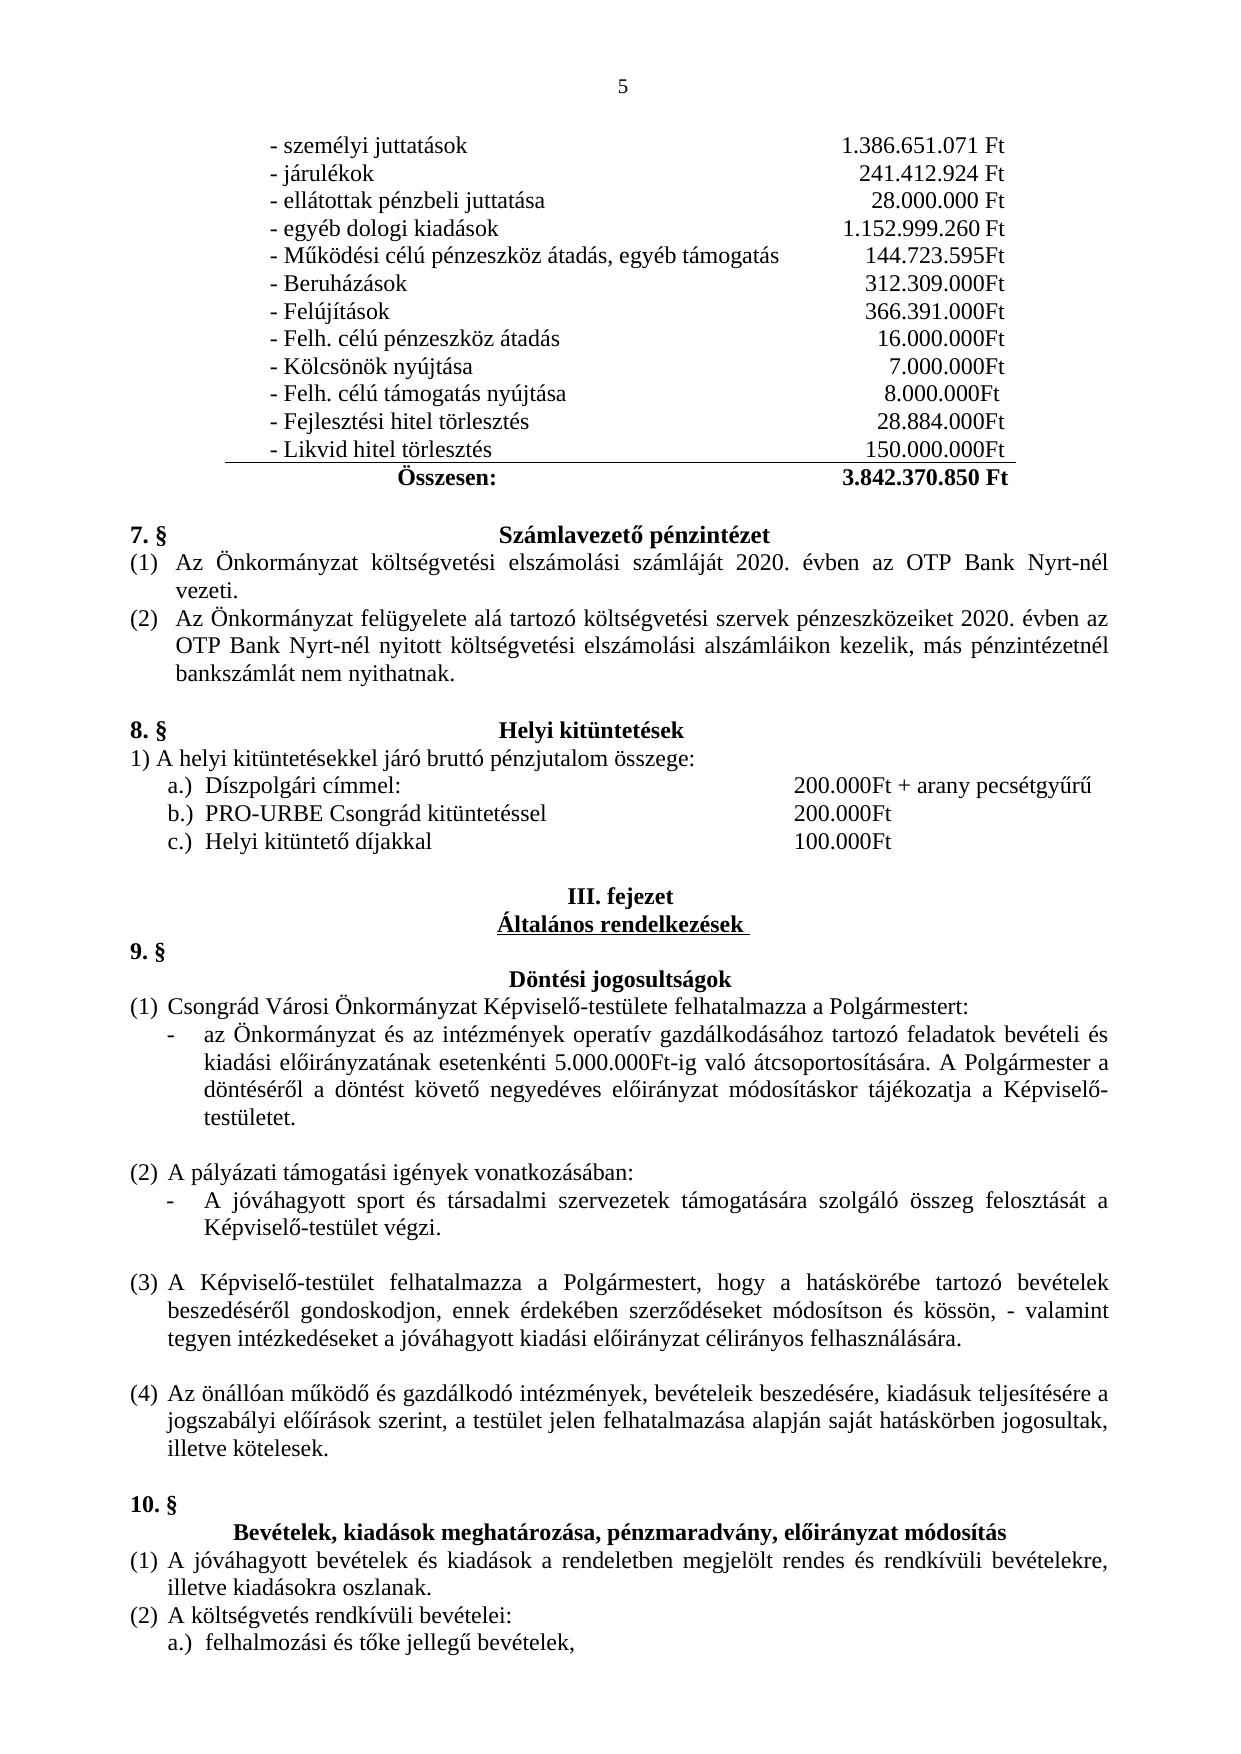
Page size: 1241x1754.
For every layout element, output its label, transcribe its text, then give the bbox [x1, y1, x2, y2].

subtitle III. fejezet [130, 882, 1110, 909]
table_cell Ft [794, 214, 1012, 241]
table_cell Működési célú pénzeszköz átadás, egyéb támogatás [225, 241, 794, 269]
table_cell - Beruházások [225, 269, 794, 297]
list A jóváhagyott sport és társadalmi szervezetek támogatására szolgáló összeg felosztását a Képviselő-testület végzi. [166, 1186, 1110, 1241]
table_cell 3.842.370.850 Ft [739, 463, 1016, 491]
text Bevételek, kiadások meghatározása, pénzmaradvány, előirányzat módosítás [130, 1518, 1110, 1546]
list az Önkormányzat és az intézmények operatív gazdálkodásához tartozó feladatok bevételi és kiadási előirányzatának esetenkénti 5.000.000Ft-ig való átcsoportosítására. A Polgármester a döntéséről a döntést követő negyedéves előirányzat módosításkor tájékozatja a Képviselő-testületet. [167, 1020, 1110, 1130]
table_cell - Fejlesztési hitel törlesztés [225, 407, 794, 435]
table_cell 312.309.000Ft [794, 269, 1012, 297]
table_header 1.386.651.071 Ft [794, 131, 1012, 159]
list Az önállóan működő és gazdálkodó intézmények, bevételeik beszedésére, kiadásuk teljesítésére a jogszabályi előírások szerint, a testület jelen felhatalmazása alapján saját hatáskörben jogosultak, illetve kötelesek. [130, 1379, 1110, 1462]
table_cell - Felh. célú pénzeszköz átadás [225, 324, 794, 352]
text 1) A helyi kitüntetésekkel járó bruttó pénzjutalom összege: [130, 744, 1110, 772]
table_cell - egyéb dologi kiadások [225, 214, 794, 241]
table_cell - Kölcsönök nyújtása [225, 352, 794, 379]
list Helyi kitüntető díjakkal 100.000Ft [167, 827, 1110, 854]
text 10. § [130, 1490, 1110, 1518]
table_cell - ellátottak pénzbeli juttatása [225, 186, 794, 214]
text 8. § Helyi kitüntetések [130, 715, 1110, 744]
table_cell 366.391.000Ft [794, 297, 1012, 324]
table_cell 144.723.595Ft [794, 241, 1012, 269]
table_cell 7.000.000Ft [794, 352, 1012, 379]
list Az Önkormányzat felügyelete alá tartozó költségvetési szervek pénzeszközeiket 2020. évben az OTP Bank Nyrt-nél nyitott költségvetési elszámolási alszámláikon kezelik, más pénzintézetnél bankszámlát nem nyithatnak. [130, 604, 1110, 686]
table_cell - Likvid hitel törlesztés [225, 435, 794, 462]
list PRO-URBE Csongrád kitüntetéssel 200.000Ft [167, 799, 1110, 827]
subtitle Általános rendelkezések [130, 909, 1110, 937]
table_cell 28.884.000Ft [794, 407, 1012, 435]
table_cell 28.000.000 Ft [794, 186, 1012, 214]
table_cell Összesen: [225, 463, 739, 491]
list felhalmozási és tőke jellegű bevételek, [167, 1628, 1110, 1656]
list A Képviselő-testület felhatalmazza a Polgármestert, hogy a hatáskörébe tartozó bevételek beszedéséről gondoskodjon, ennek érdekében szerződéseket módosítson és kössön, - valamint tegyen intézkedéseket a jóváhagyott kiadási előirányzat célirányos felhasználására. [130, 1268, 1110, 1351]
table_cell 150.000.000Ft [794, 435, 1012, 462]
text 9. § [130, 937, 1110, 965]
list Az Önkormányzat költségvetési elszámolási számláját 2020. évben az OTP Bank Nyrt-nél vezeti. [130, 548, 1110, 604]
table_cell - Felújítások [225, 297, 794, 324]
list Díszpolgári címmel: 200.000Ft + arany pecsétgyűrű [167, 772, 1110, 799]
table_cell 8.000.000Ft [794, 380, 1012, 407]
list A költségvetés rendkívüli bevételei: [130, 1601, 1110, 1628]
table_cell - Felh. célú támogatás nyújtása [225, 380, 794, 407]
text Döntési jogosultságok [130, 965, 1110, 992]
table_header - személyi juttatások [225, 131, 794, 159]
table_cell 241.412.924 Ft [794, 159, 1012, 186]
text 7. § Számlavezető pénzintézet [130, 520, 1110, 548]
table_cell 16.000.000Ft [794, 324, 1012, 352]
list Csongrád Városi Önkormányzat Képviselő-testülete felhatalmazza a Polgármestert: [130, 992, 1110, 1020]
list A pályázati támogatási igények vonatkozásában: [130, 1158, 1110, 1186]
table_cell - járulékok [225, 159, 794, 186]
list A jóváhagyott bevételek és kiadások a rendeletben megjelölt rendes és rendkívüli bevételekre, illetve kiadásokra oszlanak. [130, 1546, 1110, 1601]
